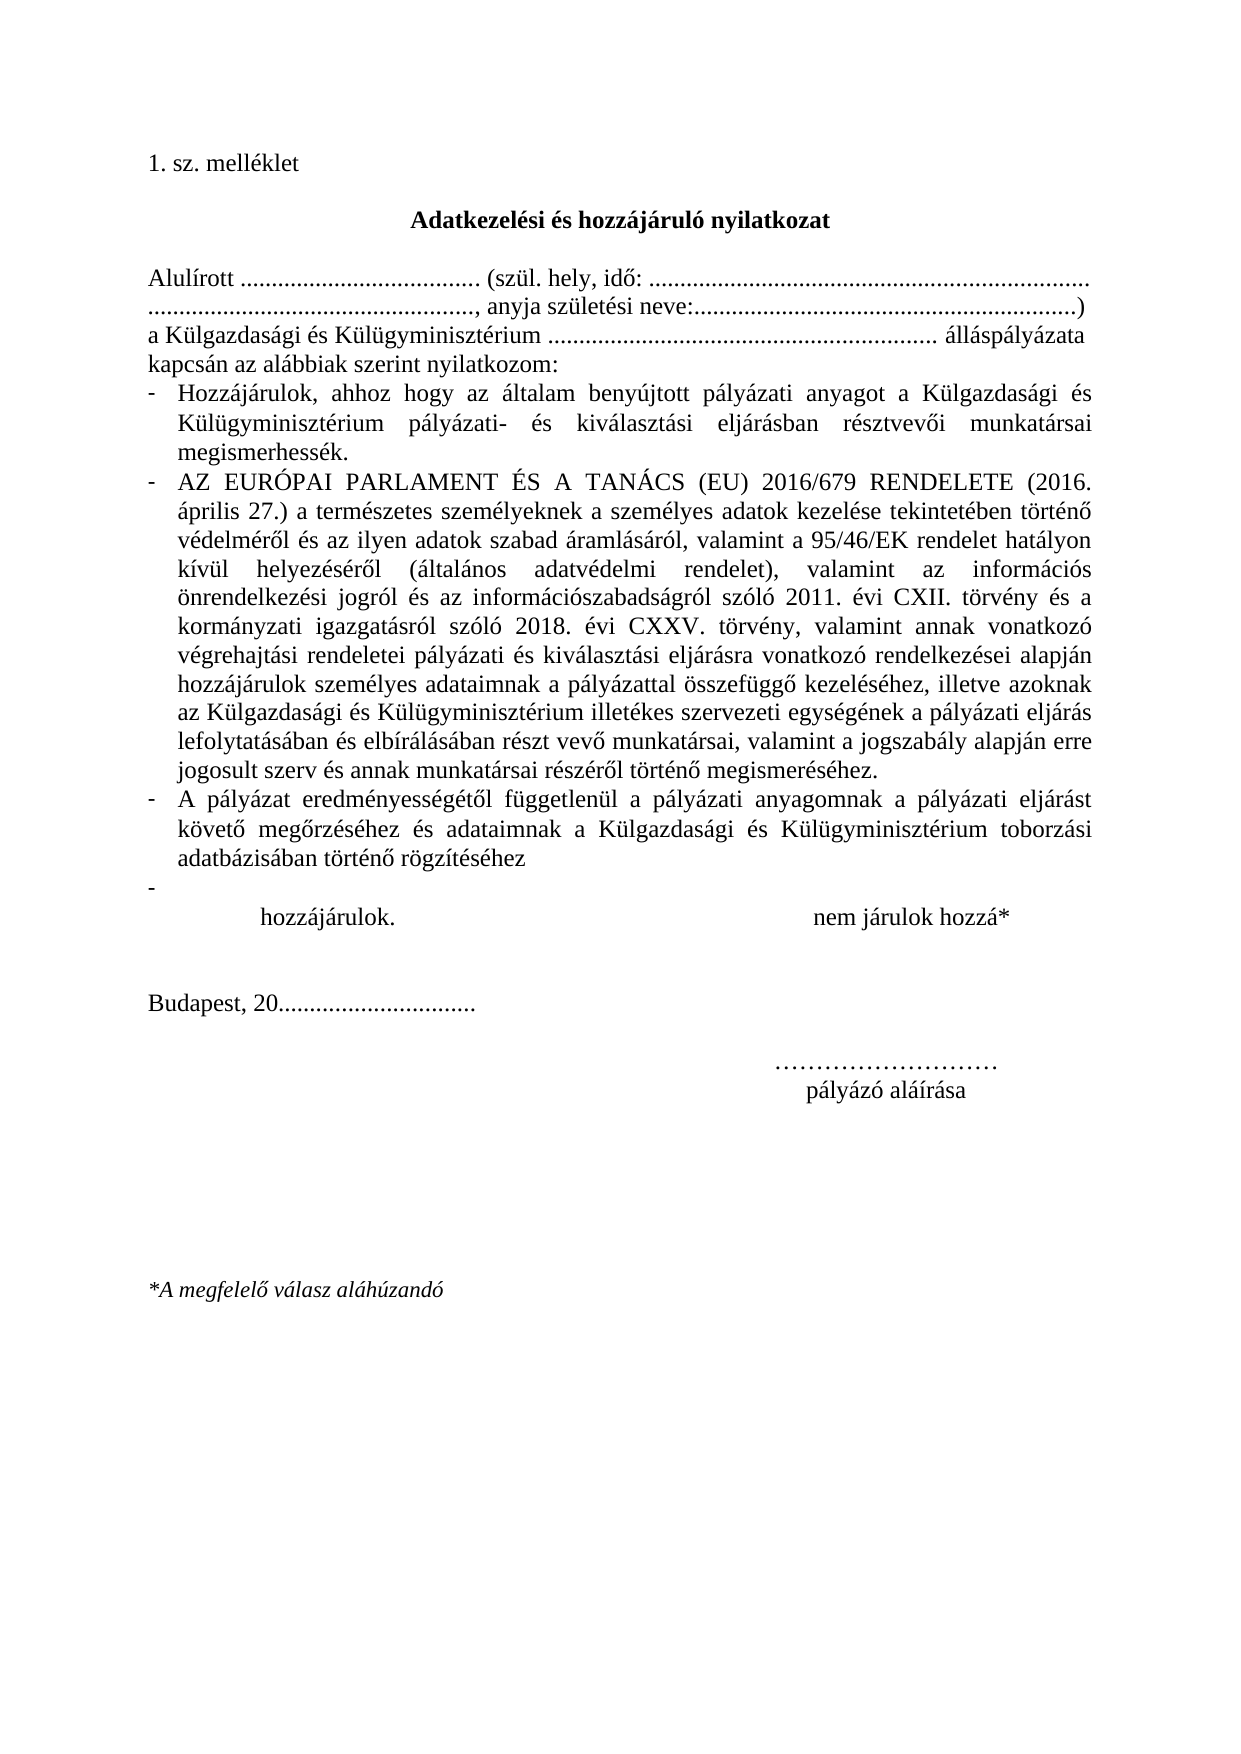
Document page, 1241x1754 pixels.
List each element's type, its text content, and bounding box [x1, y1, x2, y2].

text ……………………… [148, 1046, 1093, 1075]
text 1. sz. melléklet [148, 148, 1093, 176]
text hozzájárulok. nem járulok hozzá* [260, 902, 1093, 931]
list AZ EURÓPAI PARLAMENT ÉS A TANÁCS (EU) 2016/679 RENDELETE (2016. április 27.) a természetes személyeknek a személyes adatok kezelése tekintetében történő védelméről és az ilyen adatok szabad áramlásáról, valamint a 95/46/EK rendelet hatályon kívül helyezéséről (általános adatvédelmi rendelet), valamint az információs önrendelkezési jogról és az információszabadságról szóló 2011. évi CXII. törvény és a kormányzati igazgatásról szóló 2018. évi CXXV. törvény, valamint annak vonatkozó végrehajtási rendeletei pályázati és kiválasztási eljárásra vonatkozó rendelkezései alapján hozzájárulok személyes adataimnak a pályázattal összefüggő kezeléséhez, illetve azoknak az Külgazdasági és Külügyminisztérium illetékes szervezeti egységének a pályázati eljárás lefolytatásában és elbírálásában részt vevő munkatársai, valamint a jogszabály alapján erre jogosult szerv és annak munkatársai részéről történő megismeréséhez. [148, 466, 1093, 784]
text Budapest, 20 [148, 988, 1093, 1017]
text Adatkezelési és hozzájáruló nyilatkozat [148, 205, 1093, 234]
text Alulírott . (szül. hely, idő: , anyja születési neve: ) a Külgazdasági és Külügyminisztérium álláspályázata kapcsán az alábbiak szerint nyilatkozom: [148, 263, 1093, 378]
text *A megfelelő válasz aláhúzandó [148, 1276, 1093, 1302]
list Hozzájárulok, ahhoz hogy az általam benyújtott pályázati anyagot a Külgazdasági és Külügyminisztérium pályázati- és kiválasztási eljárásban résztvevői munkatársai megismerhessék. [148, 378, 1093, 466]
list A pályázat eredményességétől függetlenül a pályázati anyagomnak a pályázati eljárást követő megőrzéséhez és adataimnak a Külgazdasági és Külügyminisztérium toborzási adatbázisában történő rögzítéséhez [148, 784, 1093, 872]
text pályázó aláírása [148, 1075, 1093, 1103]
